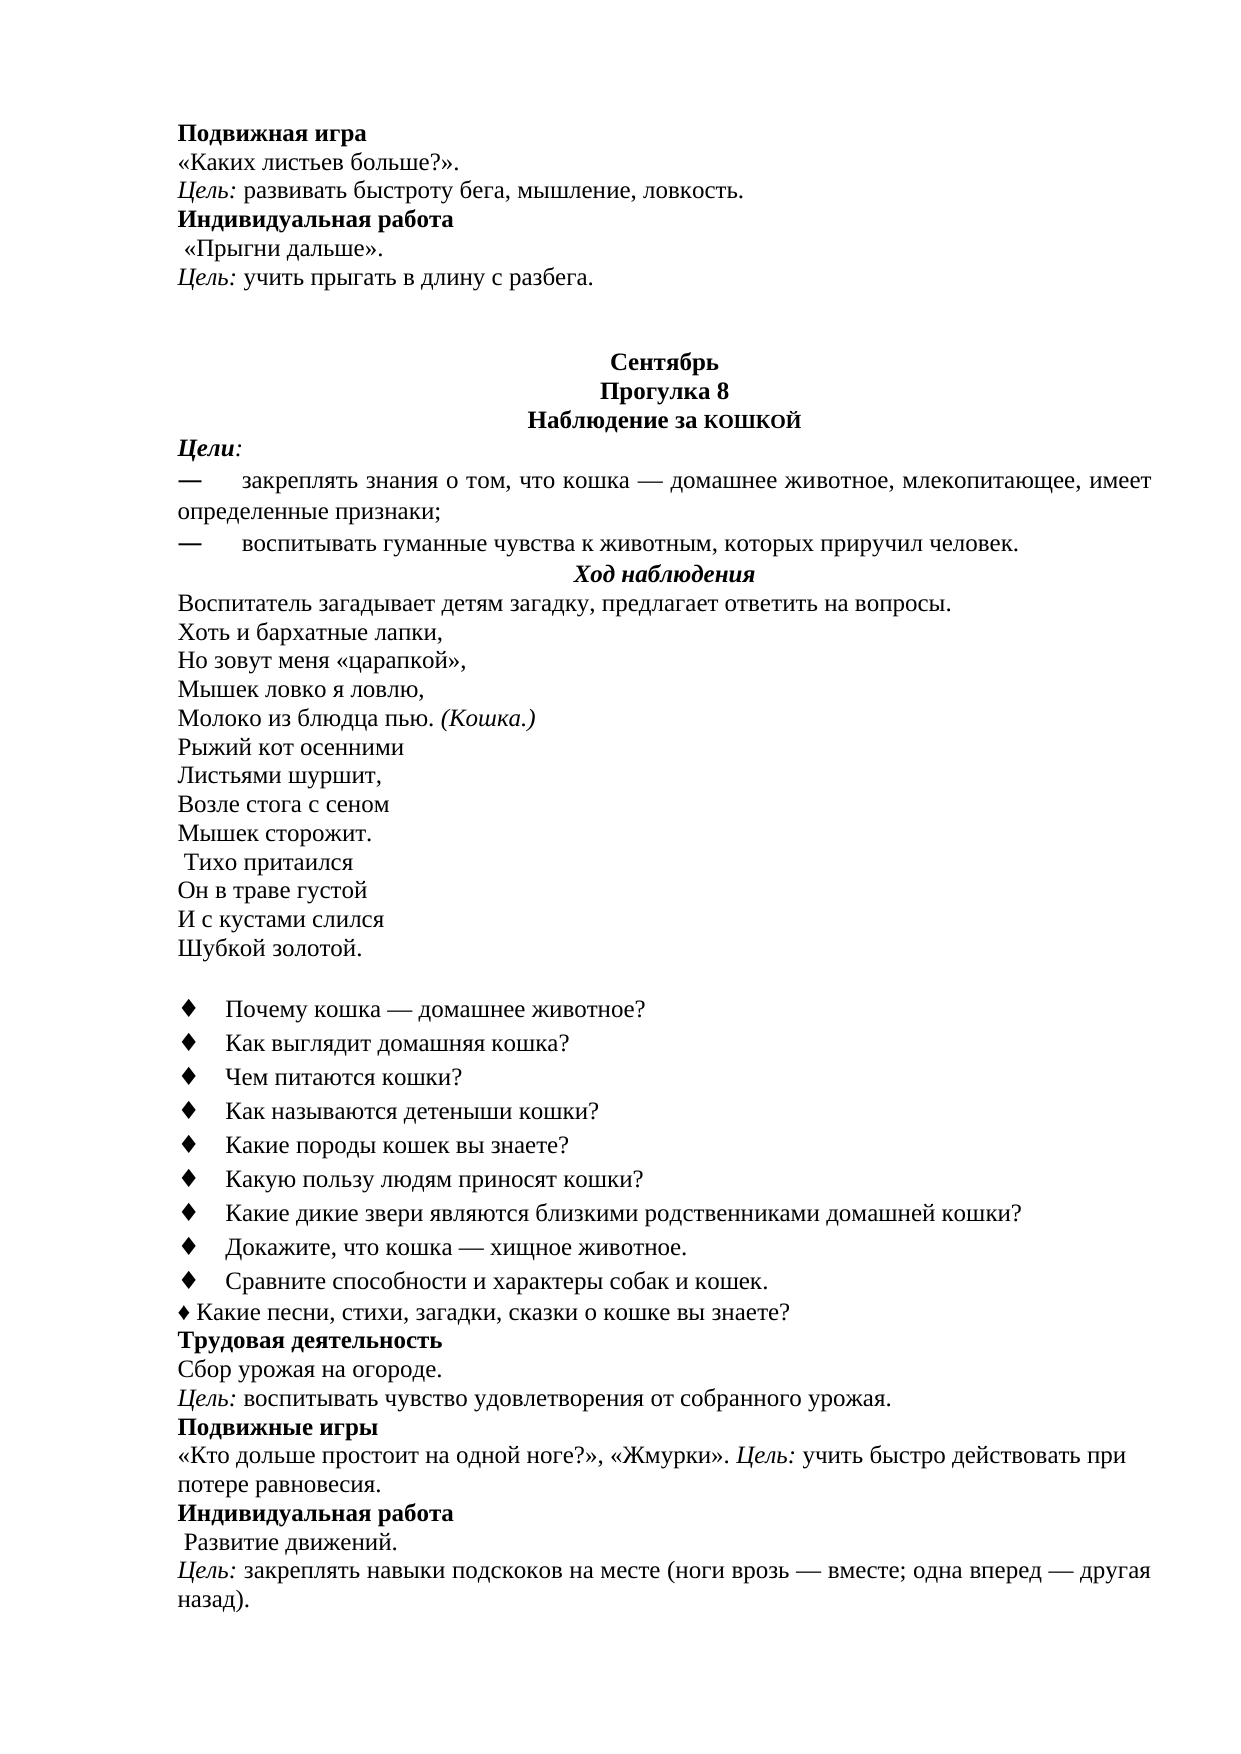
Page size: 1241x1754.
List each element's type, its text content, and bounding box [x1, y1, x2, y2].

list Какие дикие звери являются близкими родственниками домашней кошки? [177, 1195, 1152, 1229]
text Подвижные игры [177, 1412, 1152, 1441]
text Мышек сторожит. [177, 818, 1152, 847]
text Хоть и бархатные лапки, [177, 617, 1152, 645]
text Индивидуальная работа [177, 1498, 1152, 1527]
text Сентябрь [177, 347, 1152, 376]
text Мышек ловко я ловлю, [177, 674, 1152, 703]
text Цель: учить прыгать в длину с разбега. [177, 262, 1152, 291]
text Воспитатель загадывает детям загадку, предлагает ответить на вопросы. [177, 588, 1152, 617]
list Какие породы кошек вы знаете? [177, 1127, 1152, 1161]
text Цель: развивать быстроту бега, мышление, ловкость. [177, 176, 1152, 204]
list Какую пользу людям приносят кошки? [177, 1161, 1152, 1195]
text Молоко из блюдца пью. (Кошка.) [177, 703, 1152, 732]
text «Прыгни дальше». [177, 233, 1152, 262]
text Сбор урожая на огороде. [177, 1354, 1152, 1383]
list Почему кошка — домашнее животное? [177, 990, 1152, 1024]
text Шубкой золотой. [177, 933, 1152, 962]
list воспитывать гуманные чувства к животным, которых приручил человек. [177, 525, 1152, 559]
text ♦ Какие песни, стихи, загадки, сказки о кошке вы знаете? [177, 1297, 1152, 1326]
text Цель: воспитывать чувство удовлетворения от собранного урожая. [177, 1383, 1152, 1412]
text Прогулка 8 [177, 376, 1152, 405]
list закреплять знания о том, что кошка — домашнее животное, млекопитающее, имеет определенные признаки; [177, 462, 1152, 525]
list Как называются детеныши кошки? [177, 1092, 1152, 1127]
text Он в траве густой [177, 875, 1152, 904]
text Рыжий кот осенними [177, 732, 1152, 760]
text И с кустами слился [177, 904, 1152, 933]
text Возле стога с сеном [177, 789, 1152, 818]
list Как выглядит домашняя кошка? [177, 1024, 1152, 1058]
text «Каких листьев больше?». [177, 147, 1152, 176]
list Сравните способности и характеры собак и кошек. [177, 1263, 1152, 1297]
text Ход наблюдения [177, 559, 1152, 588]
text Цель: закреплять навыки подскоков на месте (ноги врозь — вместе; одна вперед — другая назад). [177, 1556, 1152, 1613]
text Цели: [177, 433, 1152, 462]
text Листьями шуршит, [177, 760, 1152, 789]
text Наблюдение за кошкой [177, 405, 1152, 433]
text Подвижная игра [177, 118, 1152, 147]
text Индивидуальная работа [177, 204, 1152, 233]
text Трудовая деятельность [177, 1326, 1152, 1354]
text Но зовут меня «царапкой», [177, 645, 1152, 674]
text «Кто дольше простоит на одной ноге?», «Жмурки». Цель: учить быстро действовать при потере равновесия. [177, 1441, 1152, 1498]
list Докажите, что кошка — хищное животное. [177, 1229, 1152, 1263]
text Развитие движений. [177, 1527, 1152, 1556]
text Тихо притаился [177, 847, 1152, 875]
list Чем питаются кошки? [177, 1058, 1152, 1092]
